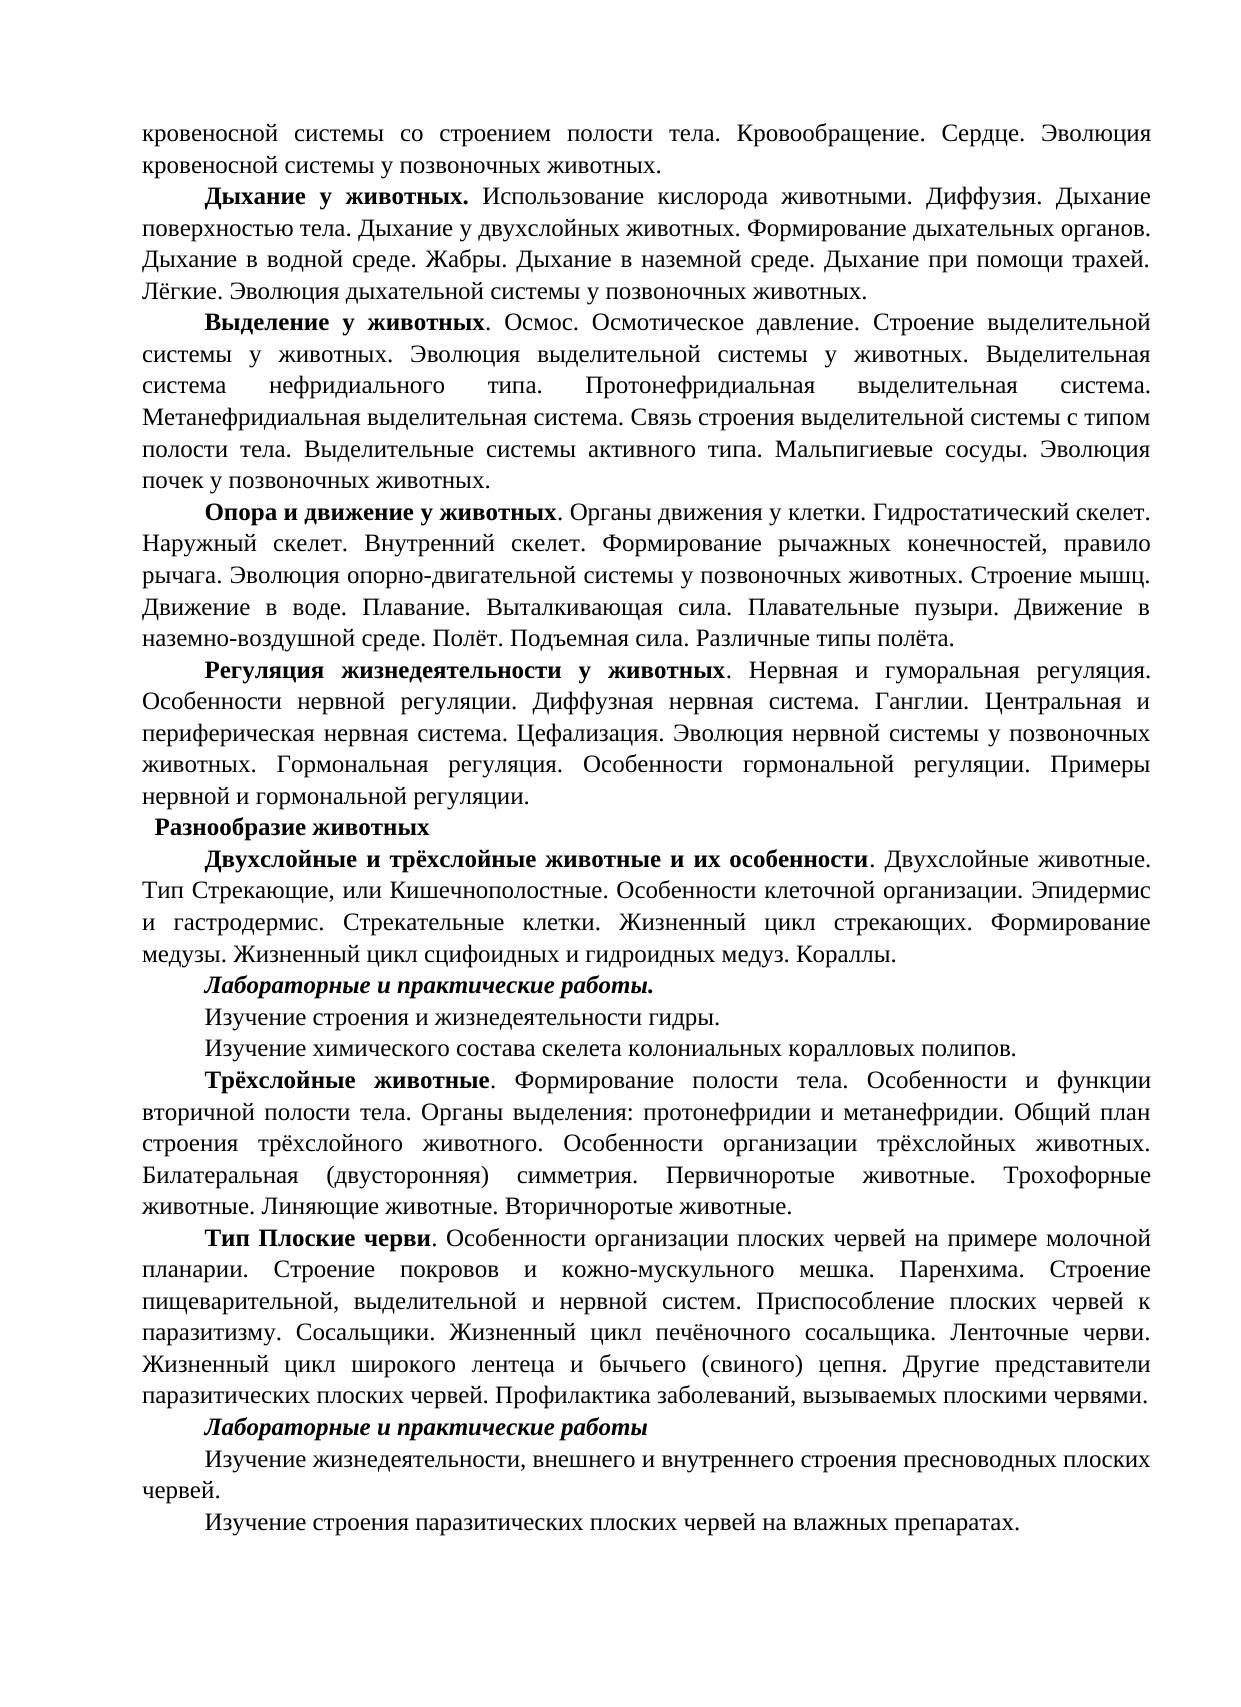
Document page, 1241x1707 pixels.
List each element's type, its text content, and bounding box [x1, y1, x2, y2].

text Двухслойные и трёхслойные животные и их особенности. Двухслойные животные. Тип Стрекающие, или Кишечнополостные. Особенности клеточной организации. Эпидермис и гастродермис. Стрекательные клетки. Жизненный цикл стрекающих. Формирование медузы. Жизненный цикл сцифоидных и гидроидных медуз. Кораллы. [142, 844, 1152, 967]
text Разнообразие животных [154, 812, 1152, 841]
text Лабораторные и практические работы. [142, 970, 1152, 999]
text Изучение строения паразитических плоских червей на влажных препаратах. [142, 1507, 1152, 1536]
text Выделение у животных. Осмос. Осмотическое давление. Строение выделительной системы у животных. Эволюция выделительной системы у животных. Выделительная система нефридиального типа. Протонефридиальная выделительная система. Метанефридиальная выделительная система. Связь строения выделительной системы с типом полости тела. Выделительные системы активного типа. Мальпигиевые сосуды. Эволюция почек у позвоночных животных. [142, 307, 1152, 494]
text Изучение химического состава скелета колониальных коралловых полипов. [142, 1033, 1152, 1062]
text Опора и движение у животных. Органы движения у клетки. Гидростатический скелет. Наружный скелет. Внутренний скелет. Формирование рычажных конечностей, правило рычага. Эволюция опорно-двигательной системы у позвоночных животных. Строение мышц. Движение в воде. Плавание. Выталкивающая сила. Плавательные пузыри. Движение в наземно-воздушной среде. Полёт. Подъемная сила. Различные типы полёта. [142, 497, 1152, 652]
text Регуляция жизнедеятельности у животных. Нервная и гуморальная регуляция. Особенности нервной регуляции. Диффузная нервная система. Ганглии. Центральная и периферическая нервная система. Цефализация. Эволюция нервной системы у позвоночных животных. Гормональная регуляция. Особенности гормональной регуляции. Примеры нервной и гормональной регуляции. [142, 655, 1152, 810]
text Изучение жизнедеятельности, внешнего и внутреннего строения пресноводных плоских червей. [142, 1444, 1152, 1504]
text Дыхание у животных. Использование кислорода животными. Диффузия. Дыхание поверхностью тела. Дыхание у двухслойных животных. Формирование дыхательных органов. Дыхание в водной среде. Жабры. Дыхание в наземной среде. Дыхание при помощи трахей. Лёгкие. Эволюция дыхательной системы у позвоночных животных. [142, 181, 1152, 305]
text Изучение строения и жизнедеятельности гидры. [142, 1002, 1152, 1031]
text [142, 118, 1152, 178]
text Лабораторные и практические работы [142, 1412, 1152, 1441]
text Трёхслойные животные. Формирование полости тела. Особенности и функции вторичной полости тела. Органы выделения: протонефридии и метанефридии. Общий план строения трёхслойного животного. Особенности организации трёхслойных животных. Билатеральная (двусторонняя) симметрия. Первичноротые животные. Трохофорные животные. Линяющие животные. Вторичноротые животные. [142, 1065, 1152, 1220]
text Тип Плоские черви. Особенности организации плоских червей на примере молочной планарии. Строение покровов и кожно-мускульного мешка. Паренхима. Строение пищеварительной, выделительной и нервной систем. Приспособление плоских червей к паразитизму. Сосальщики. Жизненный цикл печёночного сосальщика. Ленточные черви. Жизненный цикл широкого лентеца и бычьего (свиного) цепня. Другие представители паразитических плоских червей. Профилактика заболеваний, вызываемых плоскими червями. [142, 1223, 1152, 1409]
